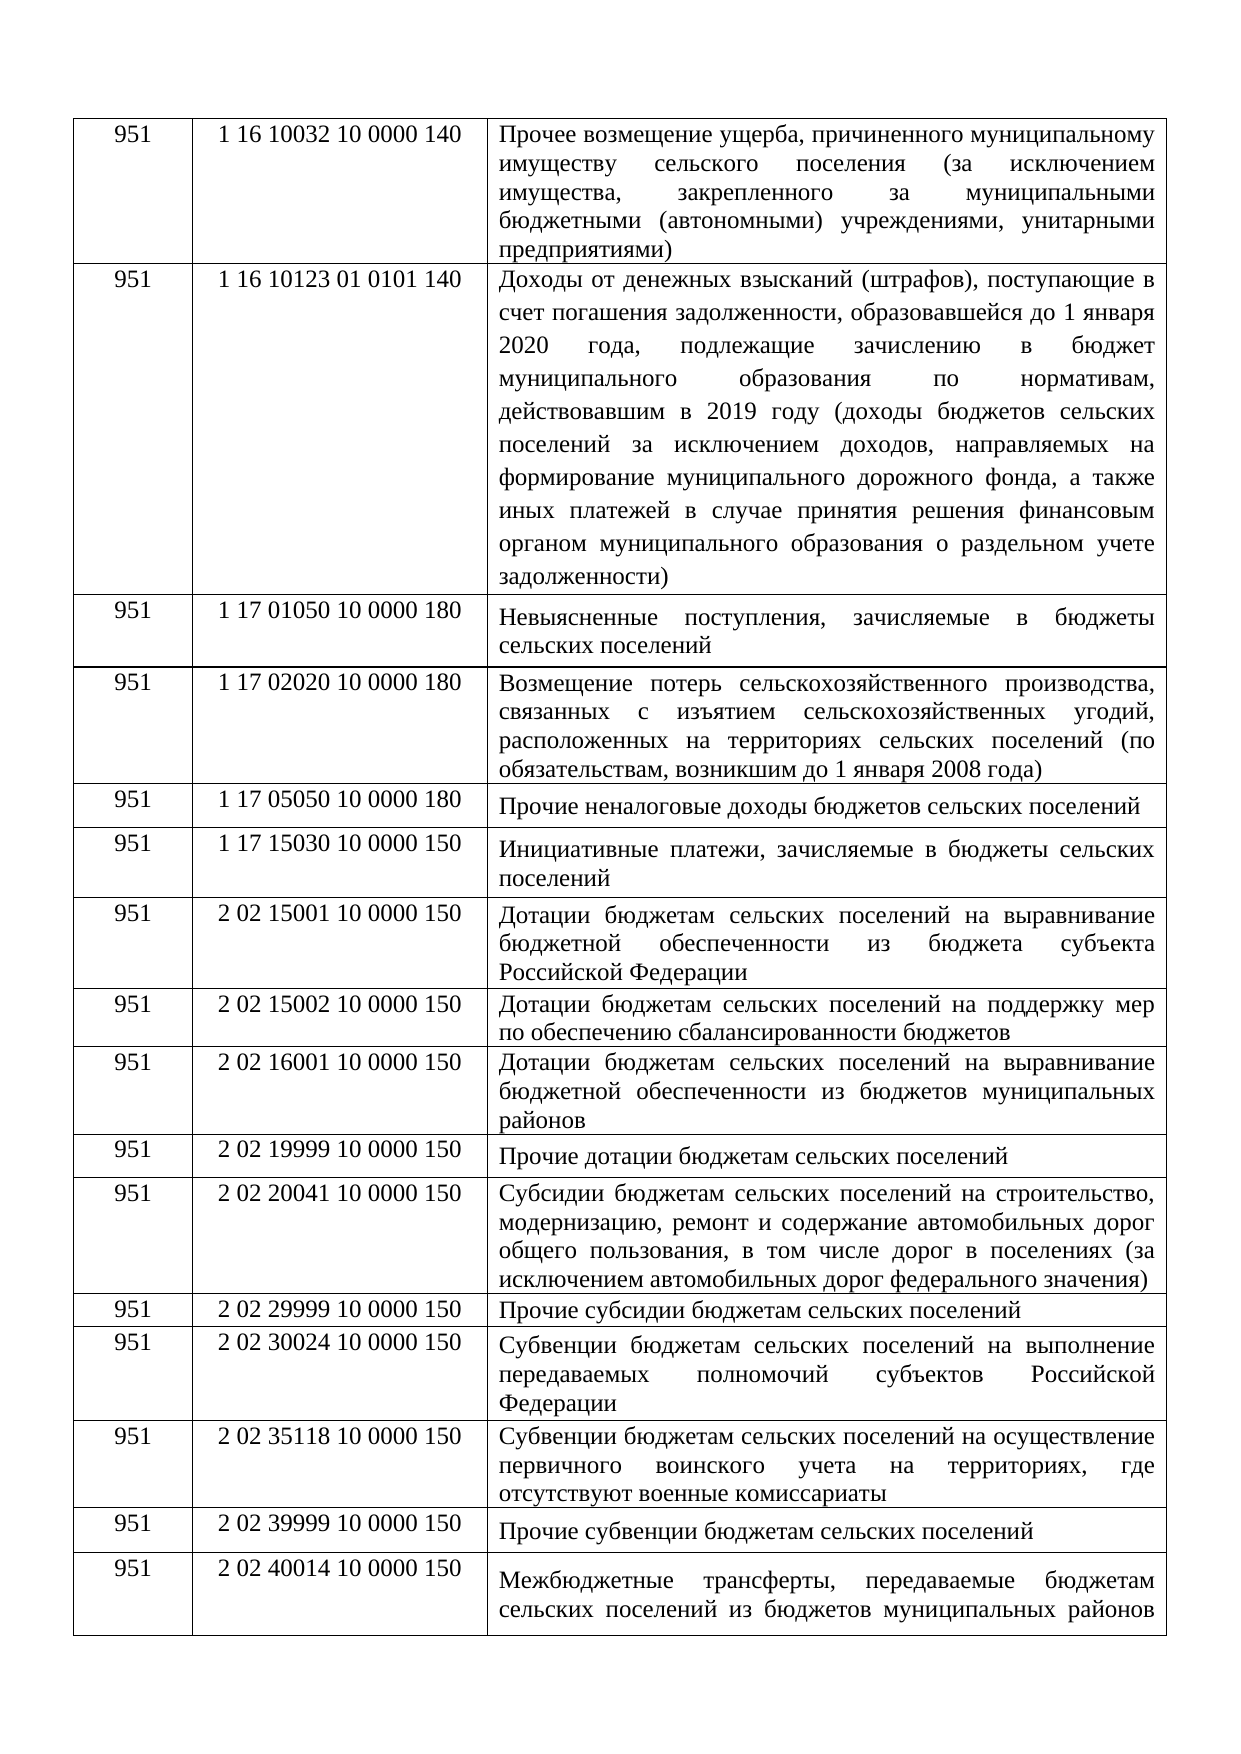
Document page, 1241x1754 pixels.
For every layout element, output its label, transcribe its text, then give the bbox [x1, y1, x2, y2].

table_cell 951 [74, 898, 192, 988]
table_cell 951 [74, 828, 192, 897]
table_cell 2 02 35118 10 0000 150 [193, 1421, 487, 1507]
table_cell Дотации бюджетам сельских поселений на поддержку мер по обеспечению сбалансированности бюджетов [488, 989, 1166, 1046]
table_cell Доходы от денежных взысканий (штрафов), поступающие в счет погашения задолженности, образовавшейся до 1 января 2020 года, подлежащие зачислению в бюджет муниципального образования по нормативам, действовавшим в 2019 году (доходы бюджетов сельских поселений за исключением доходов, направляемых на формирование муниципального дорожного фонда, а также иных платежей в случае принятия решения финансовым органом муниципального образования о раздельном учете задолженности) [488, 264, 1166, 594]
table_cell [488, 1553, 1166, 1635]
table_cell Инициативные платежи, зачисляемые в бюджеты сельских поселений [488, 828, 1166, 897]
table_cell 2 02 19999 10 0000 150 [193, 1135, 487, 1177]
table_cell 1 17 01050 10 0000 180 [193, 595, 487, 666]
table_cell 2 02 20041 10 0000 150 [193, 1178, 487, 1293]
table_cell 2 02 29999 10 0000 150 [193, 1294, 487, 1326]
table_cell Возмещение потерь сельскохозяйственного производства, связанных с изъятием сельскохозяйственных угодий, расположенных на территориях сельских поселений (по обязательствам, возникшим до 1 января 2008 года) [488, 668, 1166, 783]
table_cell 951 [74, 1135, 192, 1177]
table_cell Невыясненные поступления, зачисляемые в бюджеты сельских поселений [488, 595, 1166, 666]
table_cell 1 17 02020 10 0000 180 [193, 668, 487, 783]
table_cell 2 02 30024 10 0000 150 [193, 1327, 487, 1420]
table_cell 951 [74, 1294, 192, 1326]
table_cell Прочее возмещение ущерба, причиненного муниципальному имуществу сельского поселения (за исключением имущества, закрепленного за муниципальными бюджетными (автономными) учреждениями, унитарными предприятиями) [488, 119, 1166, 263]
table_cell 951 [74, 989, 192, 1046]
table_cell 951 [74, 1047, 192, 1133]
table_cell 951 [74, 1553, 192, 1635]
table_cell 951 [74, 264, 192, 594]
table_cell Прочие субсидии бюджетам сельских поселений [488, 1294, 1166, 1326]
table_cell 951 [74, 668, 192, 783]
table_cell 951 [74, 1421, 192, 1507]
table_cell 1 16 10123 01 0101 140 [193, 264, 487, 594]
table_cell 2 02 15002 10 0000 150 [193, 989, 487, 1046]
table_cell Прочие дотации бюджетам сельских поселений [488, 1135, 1166, 1177]
table_cell Прочие субвенции бюджетам сельских поселений [488, 1508, 1166, 1552]
table_cell 1 17 15030 10 0000 150 [193, 828, 487, 897]
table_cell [193, 1553, 487, 1635]
table_cell Дотации бюджетам сельских поселений на выравнивание бюджетной обеспеченности из бюджета субъекта Российской Федерации [488, 898, 1166, 988]
table_cell 2 02 15001 10 0000 150 [193, 898, 487, 988]
table_cell 951 [74, 1178, 192, 1293]
table_cell Субвенции бюджетам сельских поселений на осуществление первичного воинского учета на территориях, где отсутствуют военные комиссариаты [488, 1421, 1166, 1507]
table_cell Прочие неналоговые доходы бюджетов сельских поселений [488, 784, 1166, 827]
table_cell Субвенции бюджетам сельских поселений на выполнение передаваемых полномочий субъектов Российской Федерации [488, 1327, 1166, 1420]
table_cell 951 [74, 119, 192, 263]
table_cell 1 17 05050 10 0000 180 [193, 784, 487, 827]
table_cell 2 02 39999 10 0000 150 [193, 1508, 487, 1552]
table_cell Субсидии бюджетам сельских поселений на строительство, модернизацию, ремонт и содержание автомобильных дорог общего пользования, в том числе дорог в поселениях (за исключением автомобильных дорог федерального значения) [488, 1178, 1166, 1293]
table_cell 951 [74, 595, 192, 666]
table_cell Дотации бюджетам сельских поселений на выравнивание бюджетной обеспеченности из бюджетов муниципальных районов [488, 1047, 1166, 1133]
table_cell 951 [74, 1508, 192, 1552]
table_cell 1 16 10032 10 0000 140 [193, 119, 487, 263]
table_cell 2 02 16001 10 0000 150 [193, 1047, 487, 1133]
table_cell 951 [74, 1327, 192, 1420]
table_cell 951 [74, 784, 192, 827]
